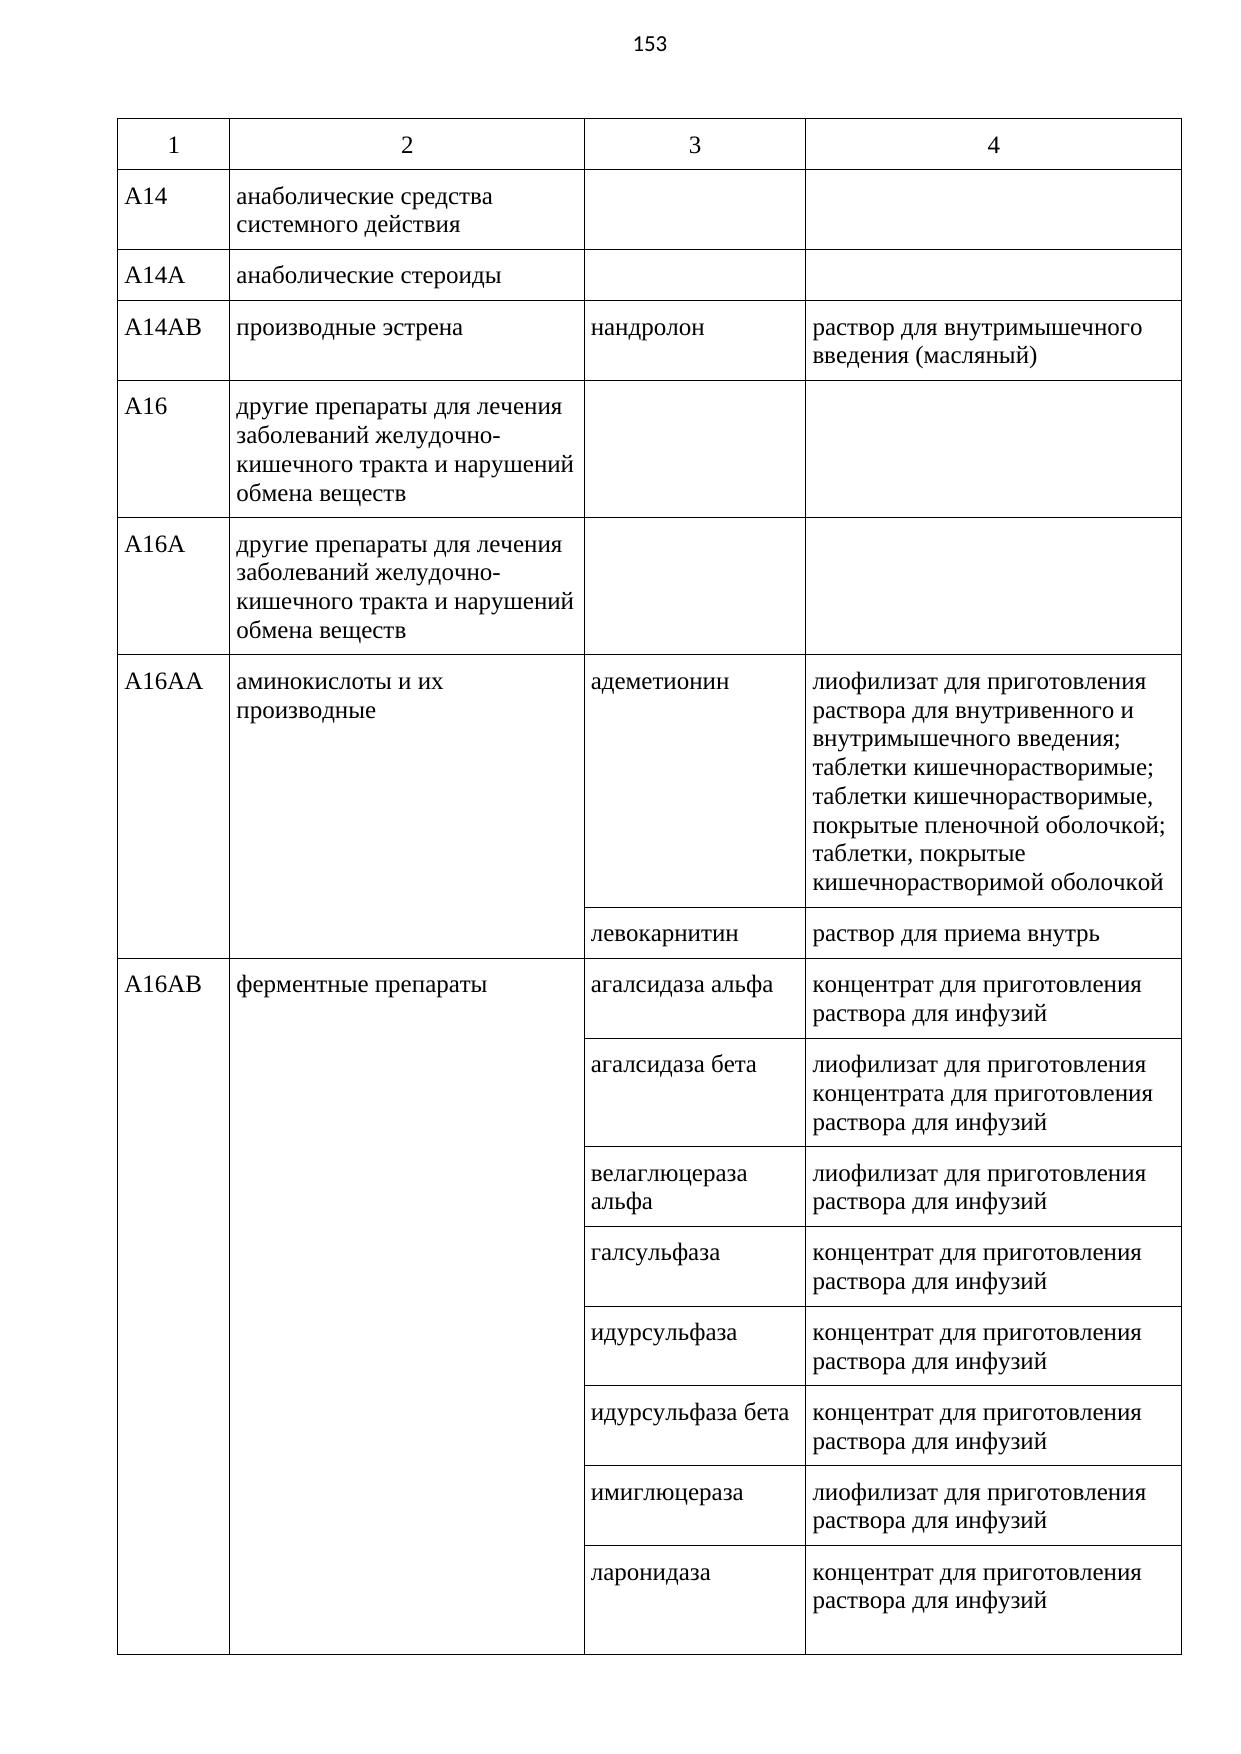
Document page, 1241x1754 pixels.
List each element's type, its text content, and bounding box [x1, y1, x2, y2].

table_cell идурсульфаза бета [585, 1386, 805, 1465]
table_cell [585, 381, 805, 517]
table_cell аминокислоты и их производные [230, 655, 584, 958]
table_cell концентрат для приготовления раствора для инфузий [806, 959, 1181, 1037]
table_cell левокарнитин [585, 908, 805, 958]
table_cell [585, 250, 805, 300]
table_cell [806, 518, 1181, 654]
table_cell концентрат для приготовления раствора для инфузий [806, 1227, 1181, 1306]
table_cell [806, 1386, 1181, 1465]
table_cell 4 [806, 119, 1181, 169]
table_cell лиофилизат для приготовления раствора для внутривенного и внутримышечного введения; таблетки кишечнорастворимые; таблетки кишечнорастворимые, покрытые пленочной оболочкой; таблетки, покрытые кишечнорастворимой оболочкой [806, 655, 1181, 907]
table_cell A14 [118, 170, 229, 249]
table_cell A14A [118, 250, 229, 300]
table_cell [806, 170, 1181, 249]
table_cell анаболические средства системного действия [230, 170, 584, 249]
table_cell производные эстрена [230, 301, 584, 380]
table_cell нандролон [585, 301, 805, 380]
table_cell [806, 1546, 1181, 1653]
table_cell A16AB [118, 959, 229, 1653]
table_cell агалсидаза бета [585, 1039, 805, 1146]
table_cell ферментные препараты [230, 959, 584, 1653]
table_cell ларонидаза [585, 1546, 805, 1653]
table_cell анаболические стероиды [230, 250, 584, 300]
table_cell велаглюцераза альфа [585, 1147, 805, 1226]
table_cell [806, 250, 1181, 300]
table_cell лиофилизат для приготовления концентрата для приготовления раствора для инфузий [806, 1039, 1181, 1146]
table_cell раствор для внутримышечного введения (масляный) [806, 301, 1181, 380]
table_cell [806, 381, 1181, 517]
table_cell A16AA [118, 655, 229, 958]
table_cell другие препараты для лечения заболеваний желудочно-кишечного тракта и нарушений обмена веществ [230, 518, 584, 654]
table_cell раствор для приема внутрь [806, 908, 1181, 958]
table_cell A16 [118, 381, 229, 517]
table_cell [585, 170, 805, 249]
table_cell другие препараты для лечения заболеваний желудочно-кишечного тракта и нарушений обмена веществ [230, 381, 584, 517]
table_cell A14AB [118, 301, 229, 380]
table_cell имиглюцераза [585, 1466, 805, 1545]
table_cell лиофилизат для приготовления раствора для инфузий [806, 1466, 1181, 1545]
table_cell [585, 518, 805, 654]
table_cell 1 [118, 119, 229, 169]
table_cell агалсидаза альфа [585, 959, 805, 1037]
table_cell 2 [230, 119, 584, 169]
table_cell идурсульфаза [585, 1307, 805, 1385]
table_cell лиофилизат для приготовления раствора для инфузий [806, 1147, 1181, 1226]
table_cell A16A [118, 518, 229, 654]
table_cell 3 [585, 119, 805, 169]
table_cell концентрат для приготовления раствора для инфузий [806, 1307, 1181, 1385]
table_cell галсульфаза [585, 1227, 805, 1306]
table_cell адеметионин [585, 655, 805, 907]
